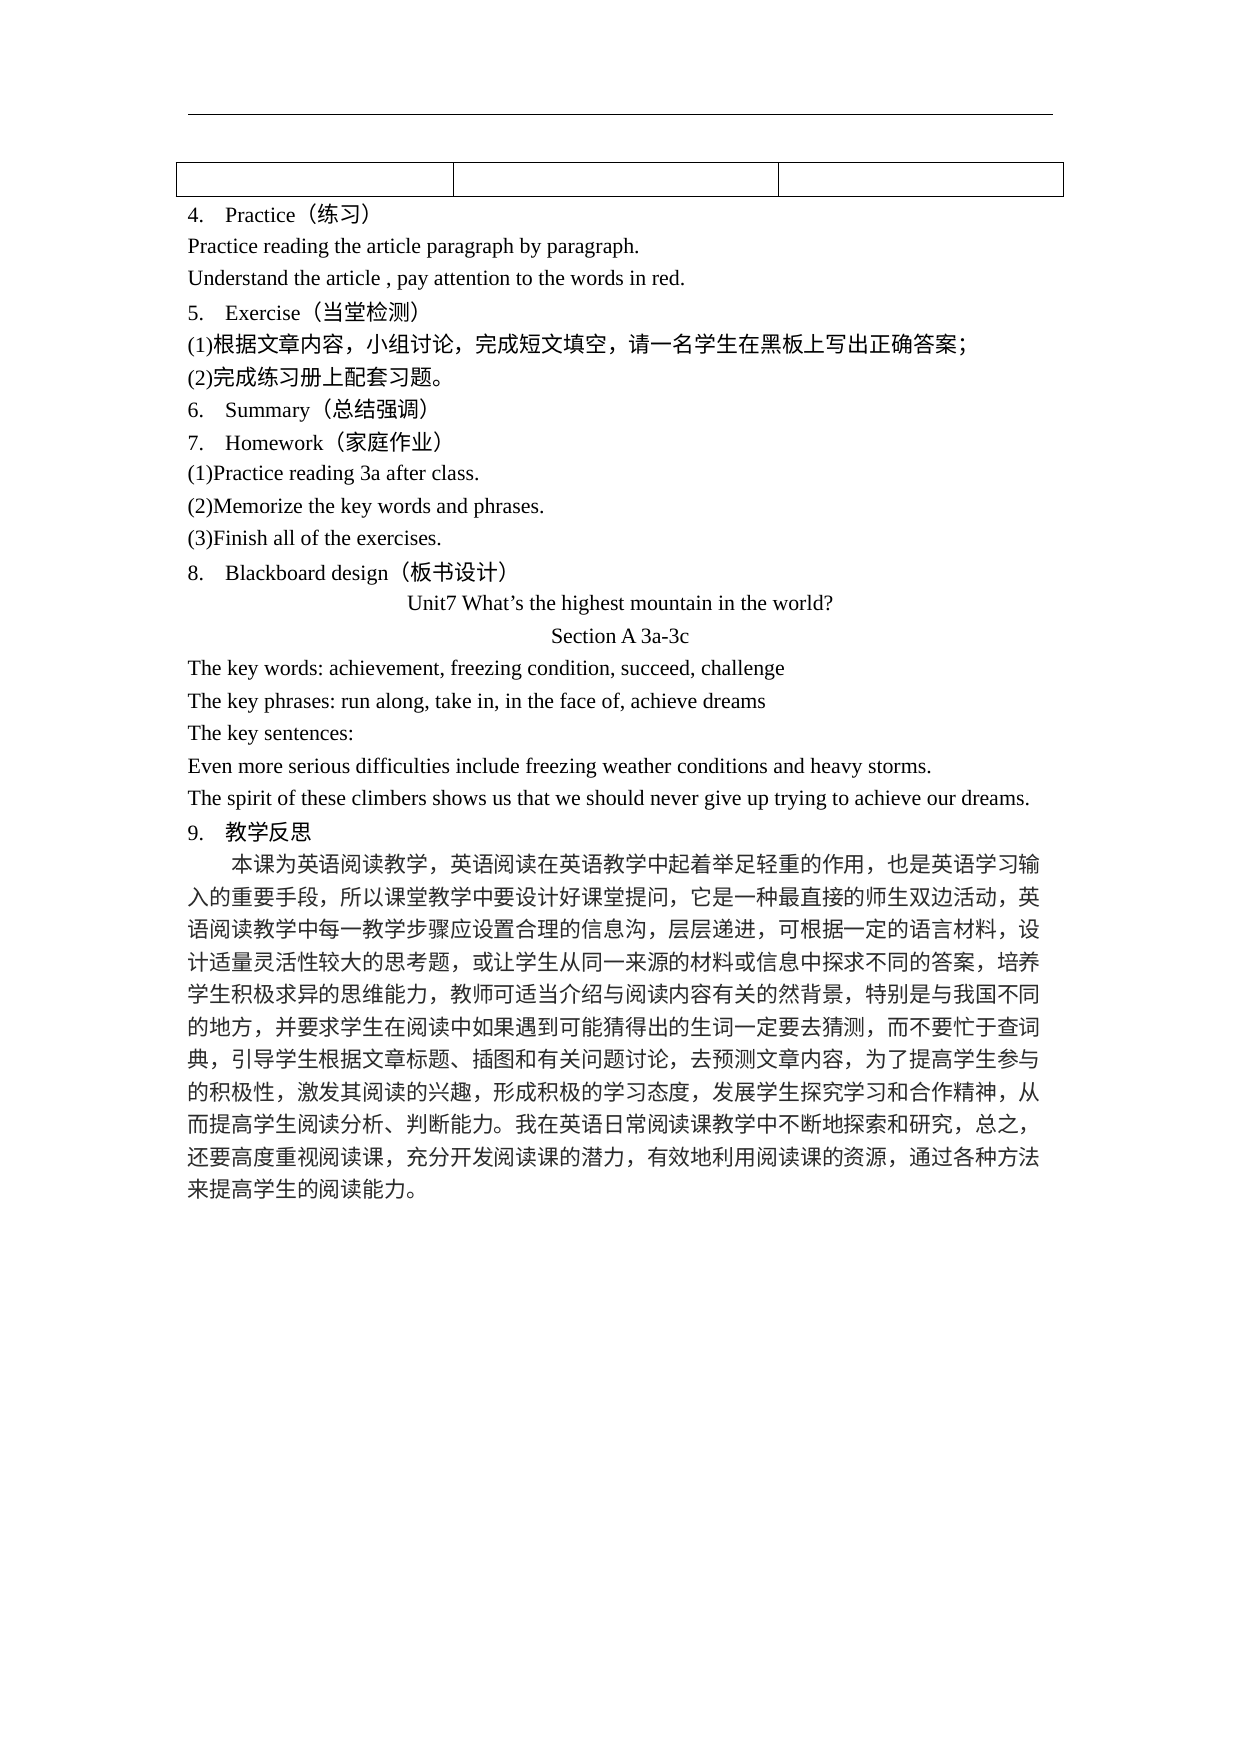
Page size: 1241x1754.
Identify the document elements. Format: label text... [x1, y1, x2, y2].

text Understand the article , pay attention to the words in red. [187, 262, 1053, 294]
list Practice（练习） [187, 197, 1053, 229]
text Practice reading the article paragraph by paragraph. [187, 229, 1053, 262]
text The key phrases: run along, take in, in the face of, achieve dreams [187, 684, 1053, 717]
text (3)Finish all of the exercises. [187, 522, 1053, 554]
text The spirit of these climbers shows us that we should never give up trying to achieve our dreams. [187, 782, 1053, 814]
list Summary（总结强调） [187, 392, 1053, 424]
table_cell [454, 163, 778, 196]
list Homework（家庭作业） [187, 424, 1053, 457]
table_cell [779, 163, 1063, 196]
text (1)Practice reading 3a after class. [187, 457, 1053, 489]
text Even more serious difficulties include freezing weather conditions and heavy storms. [187, 749, 1053, 782]
text 本课为英语阅读教学，英语阅读在英语教学中起着举足轻重的作用，也是英语学习输入的重要手段，所以课堂教学中要设计好课堂提问，它是一种最直接的师生双边活动，英语阅读教学中每一教学步骤应设置合理的信息沟，层层递进，可根据一定的语言材料，设计适量灵活性较大的思考题，或让学生从同一来源的材料或信息中探求不同的答案，培养学生积极求异的思维能力，教师可适当介绍与阅读内容有关的然背景，特别是与我国不同的地方，并要求学生在阅读中如果遇到可能猜得出的生词一定要去猜测，而不要忙于查词典，引导学生根据文章标题、插图和有关问题讨论，去预测文章内容，为了提高学生参与的积极性，激发其阅读的兴趣，形成积极的学习态度，发展学生探究学习和合作精神，从而提高学生阅读分析、判断能力。我在英语日常阅读课教学中不断地探索和研究，总之，还要高度重视阅读课，充分开发阅读课的潜力，有效地利用阅读课的资源，通过各种方法来提高学生的阅读能力。 [187, 847, 1053, 1204]
text (1)根据文章内容，小组讨论，完成短文填空，请一名学生在黑板上写出正确答案； [187, 327, 1053, 359]
text Section A 3a-3c [187, 619, 1053, 652]
list 教学反思 [187, 814, 1053, 847]
text The key words: achievement, freezing condition, succeed, challenge [187, 652, 1053, 684]
list Exercise（当堂检测） [187, 294, 1053, 327]
table_cell [177, 163, 453, 196]
text (2)完成练习册上配套习题。 [187, 359, 1053, 392]
text The key sentences: [187, 717, 1053, 749]
text Unit7 What’s the highest mountain in the world? [187, 587, 1053, 619]
list Blackboard design（板书设计） [187, 554, 1053, 587]
text (2)Memorize the key words and phrases. [187, 489, 1053, 522]
